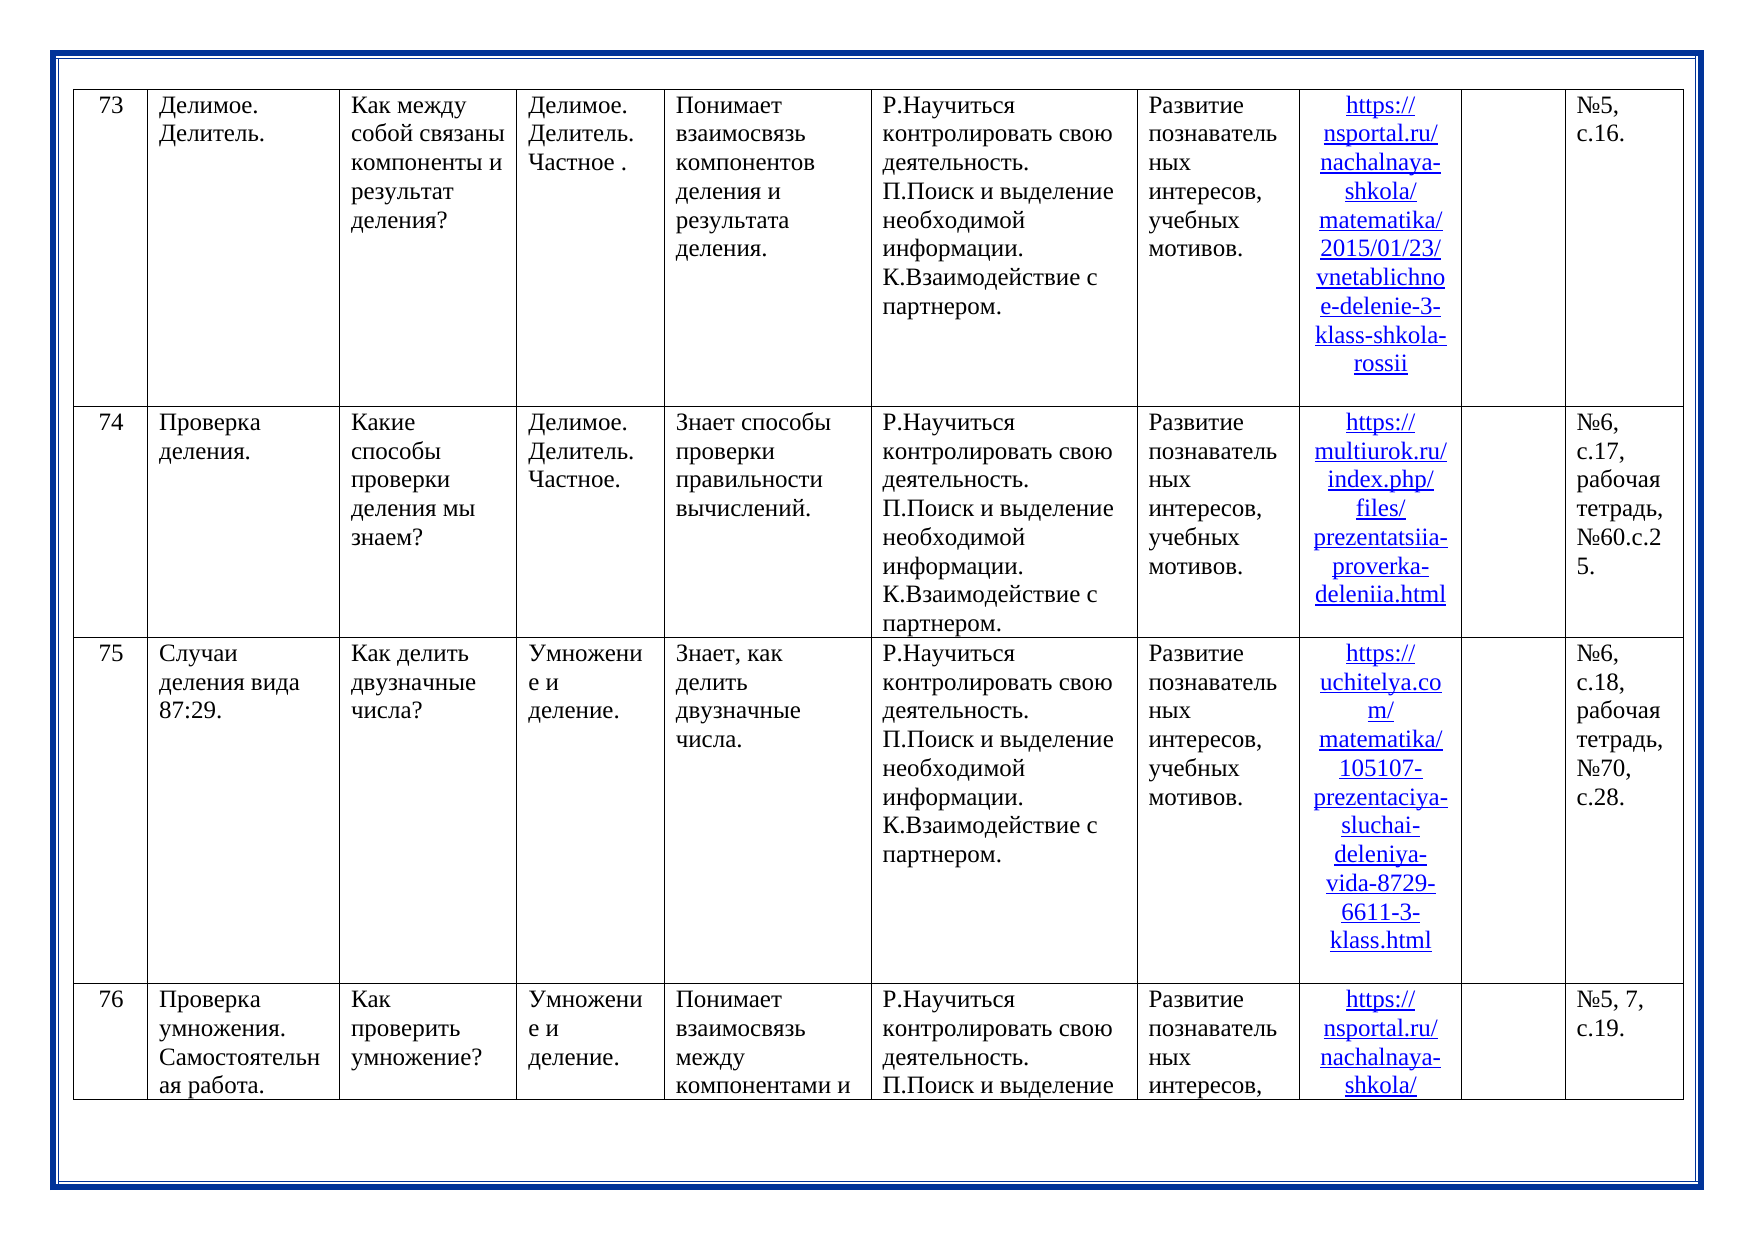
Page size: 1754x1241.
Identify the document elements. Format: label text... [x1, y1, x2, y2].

table_cell [1462, 984, 1565, 1099]
table_cell Развитие познавательных интересов, учебных мотивов. [1138, 638, 1299, 983]
table_cell Знает, как делить двузначные числа. [665, 638, 871, 983]
table_cell №5, с.16. [1566, 90, 1683, 406]
table_cell Делимое. Делитель. [148, 90, 339, 406]
table_cell 74 [74, 407, 147, 637]
table_cell Умножение и деление. [517, 638, 664, 983]
table_cell https://nsportal.ru/nachalnaya-shkola/matematika/2015/01/23/vnetablichnoe-delenie-3-klass-shkola-rossii [1300, 90, 1461, 406]
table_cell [148, 984, 339, 1099]
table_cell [517, 984, 664, 1099]
table_cell Делимое. Делитель. Частное . [517, 90, 664, 406]
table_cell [1138, 984, 1299, 1099]
table_cell Как между собой связаны компоненты и результат деления? [340, 90, 516, 406]
table_cell [1462, 407, 1565, 637]
table_cell 76 [74, 984, 147, 1099]
table_cell 73 [74, 90, 147, 406]
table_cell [1138, 90, 1299, 406]
table_cell https://multiurok.ru/index.php/files/prezentatsiia-proverka-deleniia.html [1300, 407, 1461, 637]
table_cell Понимает взаимосвязь компонентов деления и результата деления. [665, 90, 871, 406]
table_cell https://uchitelya.com/matematika/105107-prezentaciya-sluchai-deleniya-vida-8729-6611-3-klass.html [1300, 638, 1461, 983]
table_cell 75 [74, 638, 147, 983]
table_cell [872, 984, 1137, 1099]
table_cell Проверка деления. [148, 407, 339, 637]
table_cell №6, с.18, рабочая тетрадь, №70, с.28. [1566, 638, 1683, 983]
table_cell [872, 90, 1137, 406]
table_cell Какие способы проверки деления мы знаем? [340, 407, 516, 637]
table_cell [1462, 90, 1565, 406]
table_cell Р.Научиться контролировать свою деятельность. П.Поиск и выделение необходимой информации. К.Взаимодействие с партнером. [872, 407, 1137, 637]
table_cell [1300, 984, 1461, 1099]
table_cell №5, 7, с.19. [1566, 984, 1683, 1099]
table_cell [340, 984, 516, 1099]
table_cell Как делить двузначные числа? [340, 638, 516, 983]
table_cell Р.Научиться контролировать свою деятельность. П.Поиск и выделение необходимой информации. К.Взаимодействие с партнером. [872, 638, 1137, 983]
table_cell №6, с.17, рабочая тетрадь, №60.с.25. [1566, 407, 1683, 637]
table_cell Случаи деления вида 87:29. [148, 638, 339, 983]
table_cell [1462, 638, 1565, 983]
table_cell Знает способы проверки правильности вычислений. [665, 407, 871, 637]
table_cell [665, 984, 871, 1099]
table_cell Развитие познавательных интересов, учебных мотивов. [1138, 407, 1299, 637]
table_cell Делимое. Делитель. Частное. [517, 407, 664, 637]
